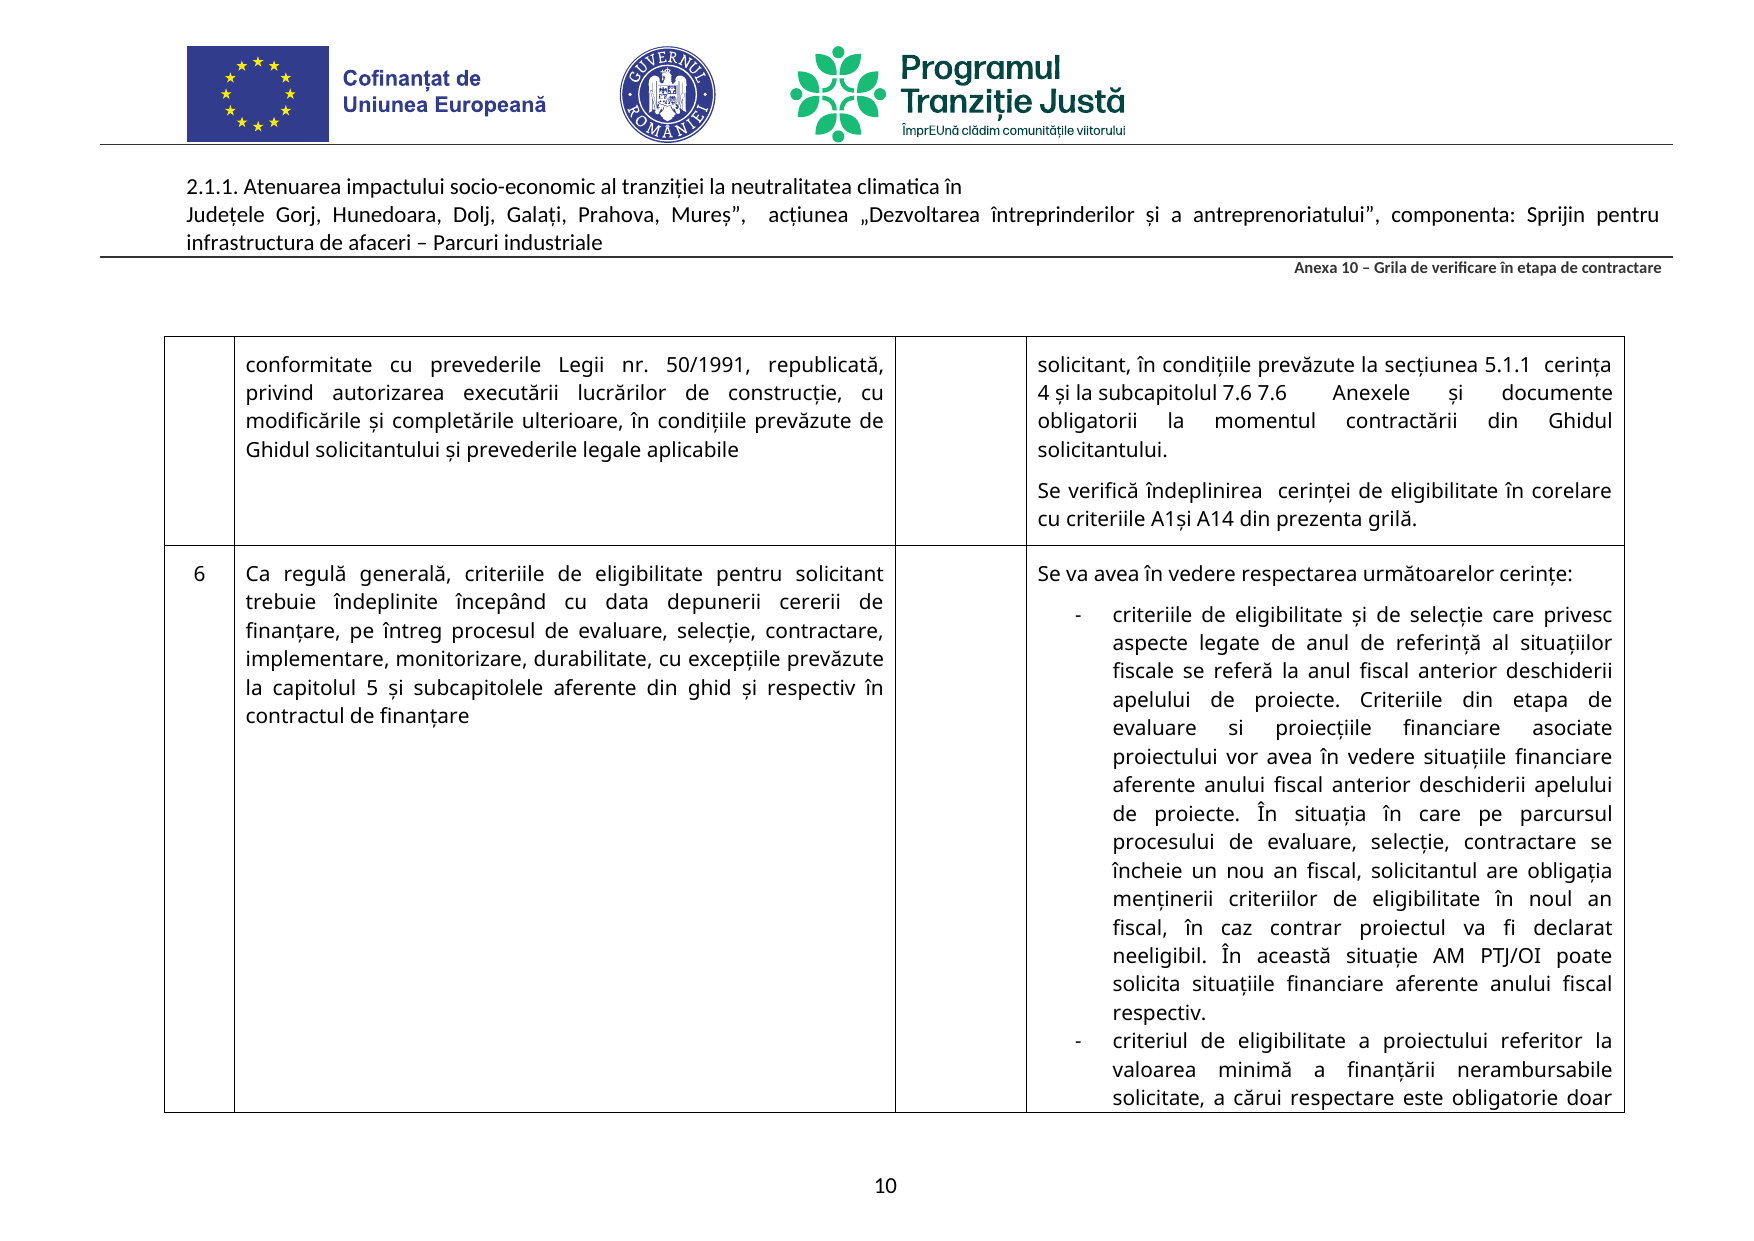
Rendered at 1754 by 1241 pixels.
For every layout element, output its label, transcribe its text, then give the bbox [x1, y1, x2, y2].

table_cell [896, 546, 1026, 1112]
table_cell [235, 337, 895, 545]
table_cell 5 [165, 337, 234, 545]
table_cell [1027, 337, 1624, 545]
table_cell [235, 546, 895, 1112]
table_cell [1027, 546, 1624, 1112]
table_cell [896, 337, 1026, 545]
table_cell 6 [165, 546, 234, 1112]
